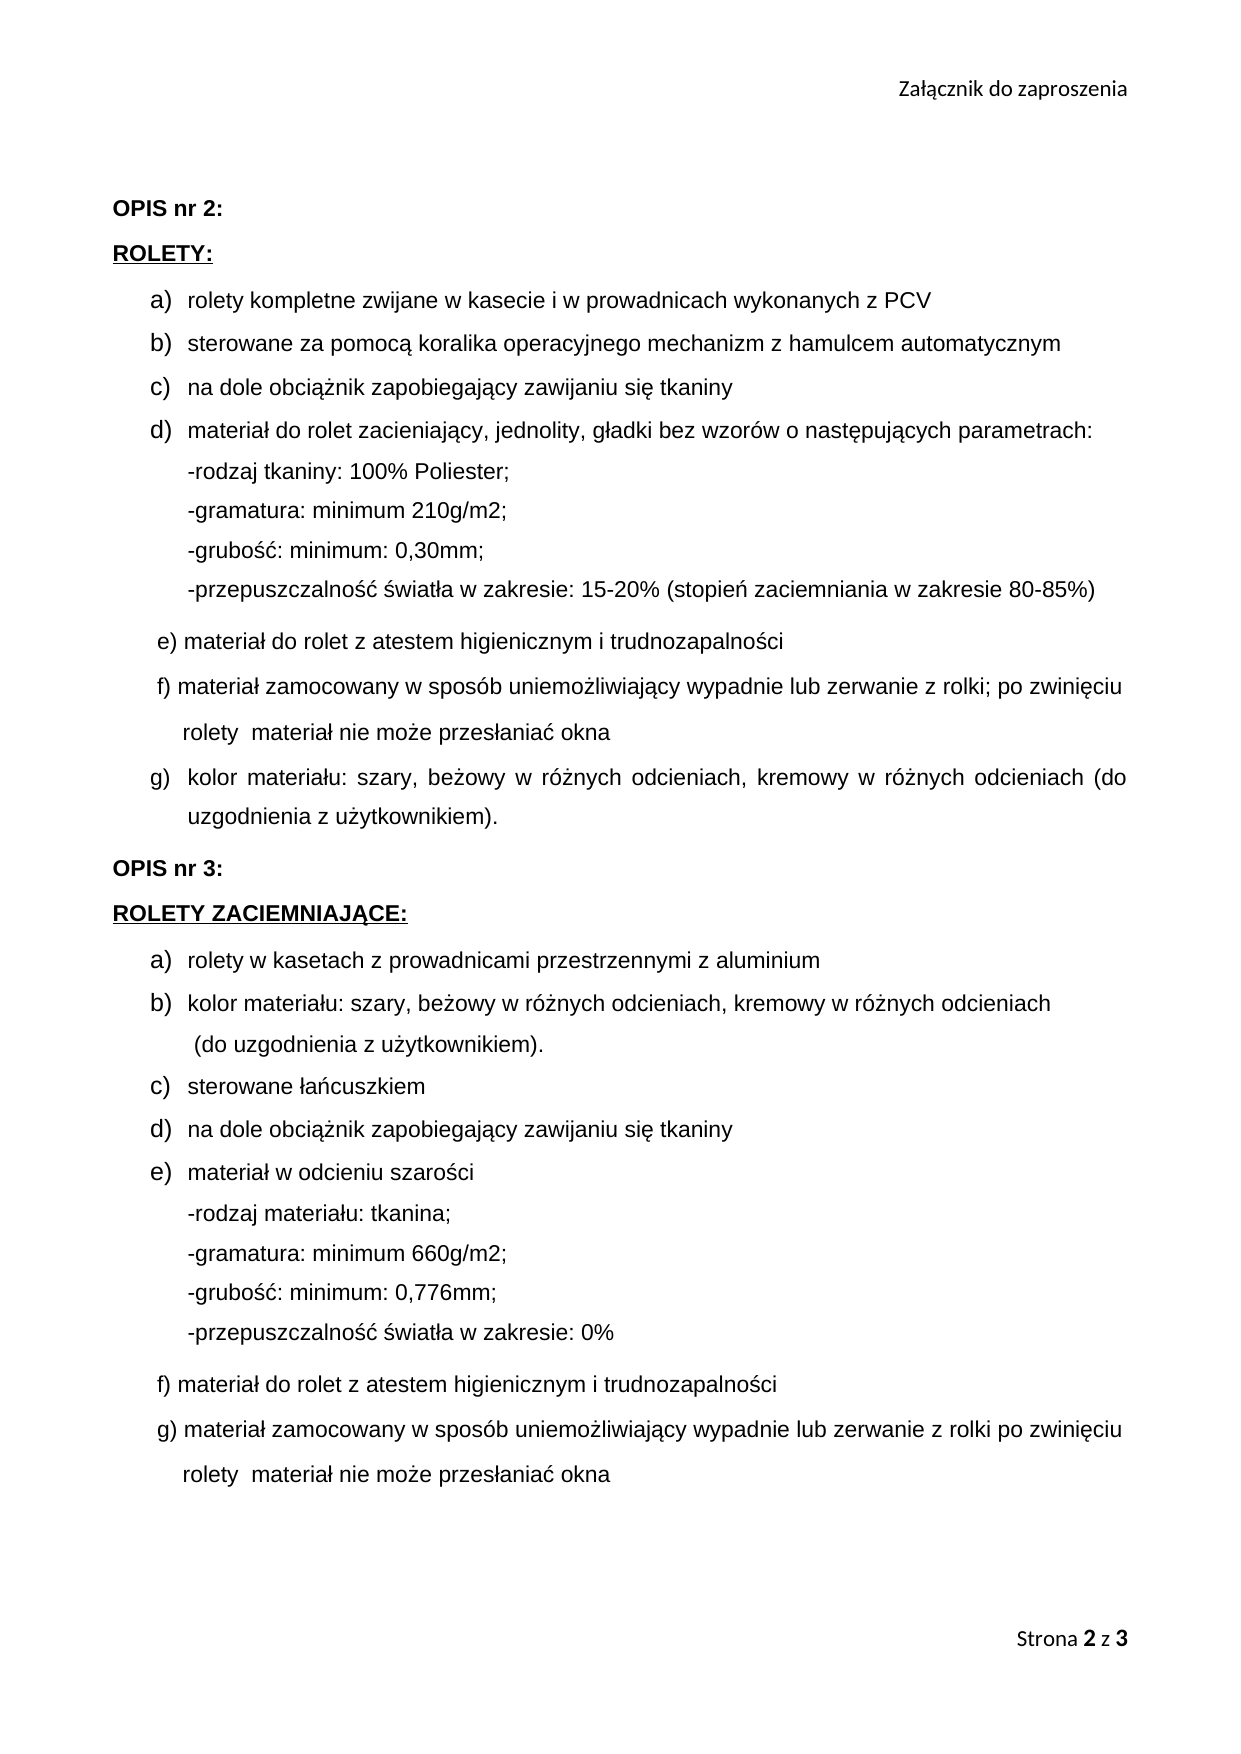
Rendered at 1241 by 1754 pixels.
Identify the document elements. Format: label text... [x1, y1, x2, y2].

list -grubość: minimum: 0,30mm; [187, 537, 1128, 563]
text OPIS nr 3: [112, 855, 1128, 881]
text g) materiał zamocowany w sposób uniemożliwiający wypadnie lub zerwanie z rolki po zwinięciu [112, 1416, 1128, 1442]
list sterowane łańcuszkiem [150, 1071, 1128, 1100]
text ROLETY ZACIEMNIAJĄCE: [112, 900, 1128, 926]
list -gramatura: minimum 660g/m2; [187, 1240, 1128, 1266]
list -rodzaj tkaniny: 100% Poliester; [187, 458, 1128, 484]
text f) materiał do rolet z atestem higienicznym i trudnozapalności [112, 1371, 1128, 1397]
text e) materiał do rolet z atestem higienicznym i trudnozapalności [112, 628, 1128, 654]
list -rodzaj materiału: tkanina; [187, 1200, 1128, 1227]
text ROLETY: [112, 240, 1128, 267]
list -przepuszczalność światła w zakresie: 15-20% (stopień zaciemniania w zakresie 80-85%) [187, 576, 1128, 603]
list kolor materiału: szary, beżowy w różnych odcieniach, kremowy w różnych odcieniach [150, 988, 1128, 1017]
text rolety materiał nie może przesłaniać okna [112, 1461, 1128, 1487]
list kolor materiału: szary, beżowy w różnych odcieniach, kremowy w różnych odcieniach (do uzgodnienia z użytkownikiem). [150, 763, 1128, 829]
list materiał w odcieniu szarości [150, 1157, 1128, 1186]
text f) materiał zamocowany w sposób uniemożliwiający wypadnie lub zerwanie z rolki; po zwinięciu [112, 673, 1128, 700]
list rolety kompletne zwijane w kasecie i w prowadnicach wykonanych z PCV [150, 285, 1128, 314]
list na dole obciążnik zapobiegający zawijaniu się tkaniny [150, 372, 1128, 400]
list na dole obciążnik zapobiegający zawijaniu się tkaniny [150, 1114, 1128, 1143]
list -gramatura: minimum 210g/m2; [187, 497, 1128, 524]
text rolety materiał nie może przesłaniać okna [112, 718, 1128, 745]
list -przepuszczalność światła w zakresie: 0% [187, 1319, 1128, 1345]
list sterowane za pomocą koralika operacyjnego mechanizm z hamulcem automatycznym [150, 328, 1128, 357]
text OPIS nr 2: [112, 195, 1128, 221]
list (do uzgodnienia z użytkownikiem). [187, 1031, 1128, 1058]
list materiał do rolet zacieniający, jednolity, gładki bez wzorów o następujących parametrach: [150, 415, 1128, 443]
list rolety w kasetach z prowadnicami przestrzennymi z aluminium [150, 945, 1128, 974]
list -grubość: minimum: 0,776mm; [187, 1279, 1128, 1306]
